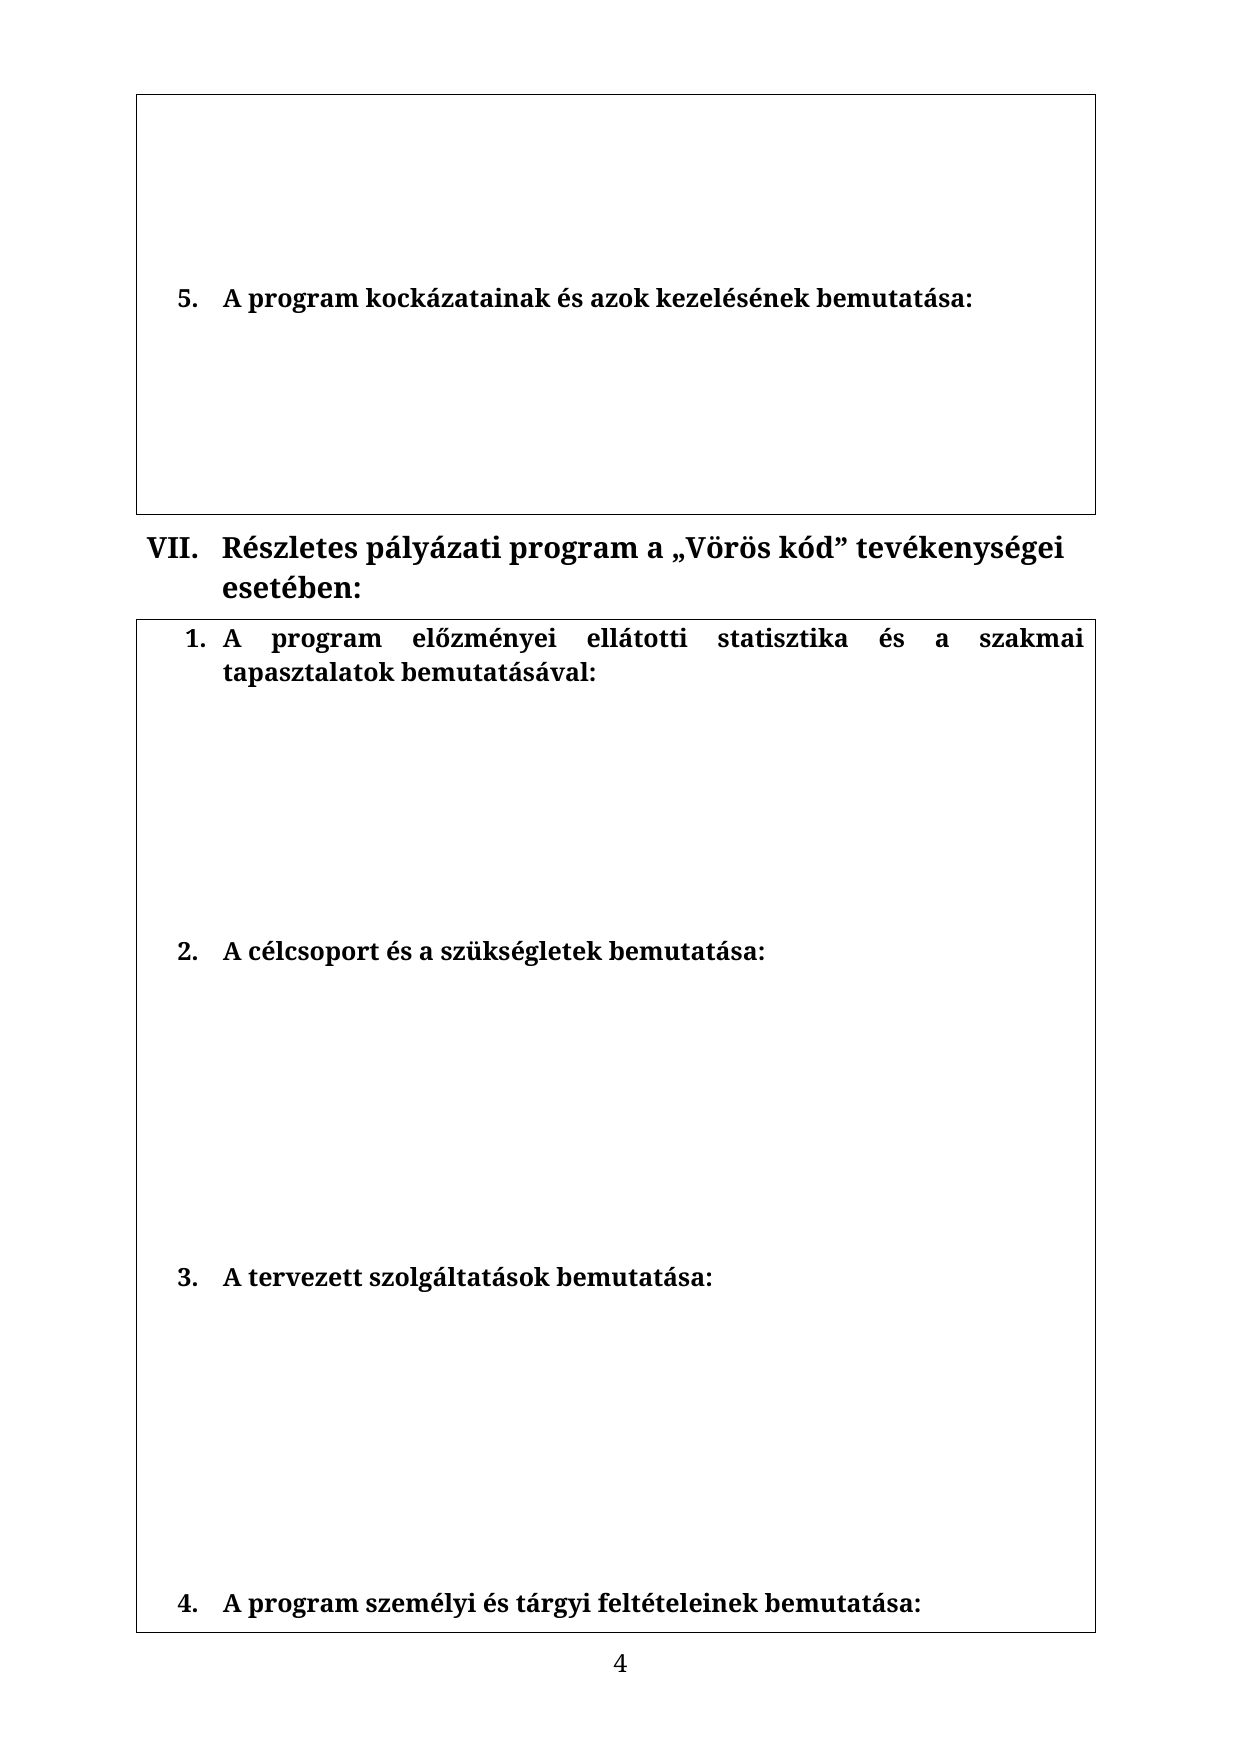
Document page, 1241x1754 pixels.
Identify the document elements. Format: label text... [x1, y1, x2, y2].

list Részletes pályázati program a „Vörös kód” tevékenységei esetében: [147, 527, 1092, 607]
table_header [137, 95, 1095, 514]
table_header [137, 620, 1095, 1632]
